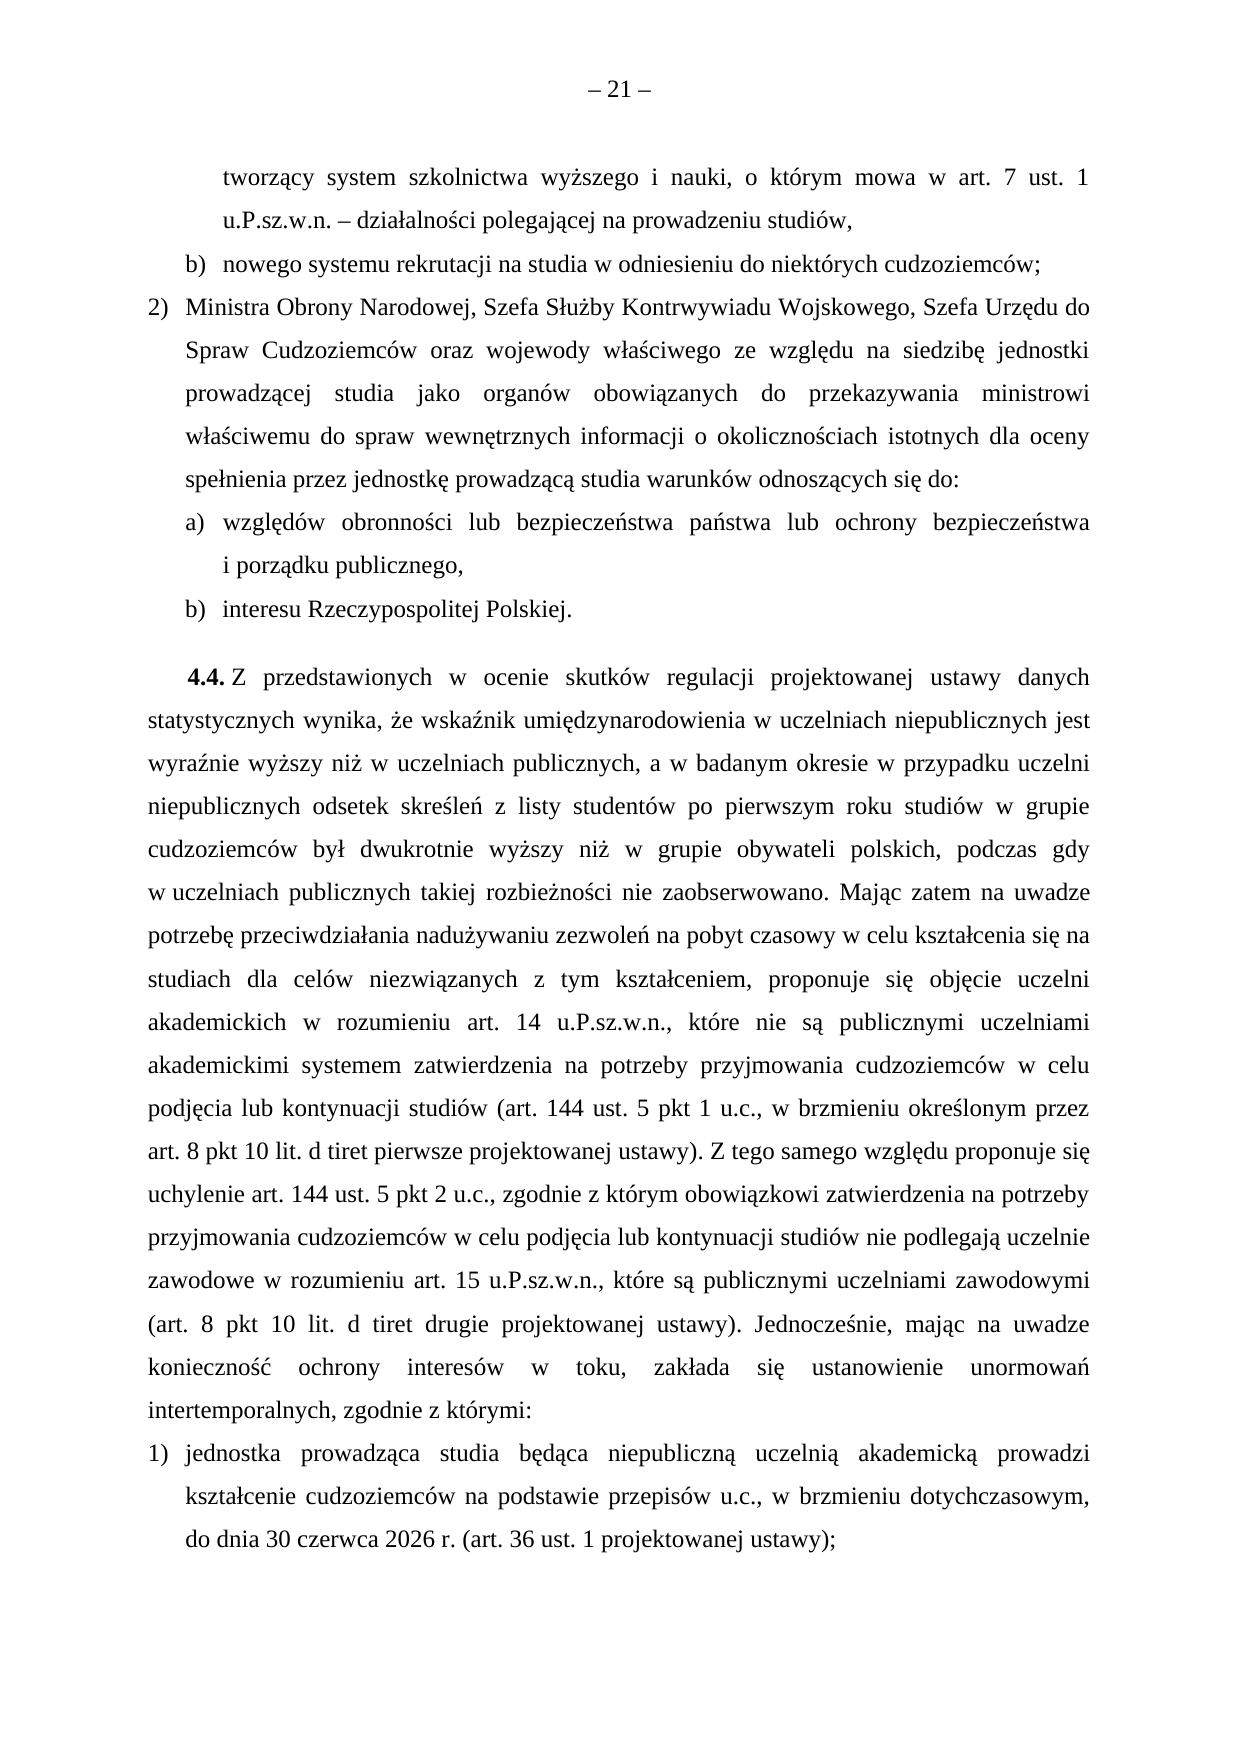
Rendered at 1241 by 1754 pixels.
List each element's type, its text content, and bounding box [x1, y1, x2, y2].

list interesu Rzeczypospolitej Polskiej. [185, 594, 1091, 622]
list względów obronności lub bezpieczeństwa państwa lub ochrony bezpieczeństwa i porządku publicznego, [185, 507, 1091, 579]
list jednostka prowadząca studia będąca niepubliczną uczelnią akademicką prowadzi kształcenie cudzoziemców na podstawie przepisów u.c., w brzmieniu dotychczasowym, do dnia 30 czerwca 2026 r. (art. 36 ust. 1 projektowanej ustawy); [148, 1438, 1091, 1553]
text 4.4. Z przedstawionych w ocenie skutków regulacji projektowanej ustawy danych statystycznych wynika, że wskaźnik umiędzynarodowienia w uczelniach niepublicznych jest wyraźnie wyższy niż w uczelniach publicznych, a w badanym okresie w przypadku uczelni niepublicznych odsetek skreśleń z listy studentów po pierwszym roku studiów w grupie cudzoziemców był dwukrotnie wyższy niż w grupie obywateli polskich, podczas gdy w uczelniach publicznych takiej rozbieżności nie zaobserwowano. Mając zatem na uwadze potrzebę przeciwdziałania nadużywaniu zezwoleń na pobyt czasowy w celu kształcenia się na studiach dla celów niezwiązanych z tym kształceniem, proponuje się objęcie uczelni akademickich w rozumieniu art. 14 u.P.sz.w.n., które nie są publicznymi uczelniami akademickimi systemem zatwierdzenia na potrzeby przyjmowania cudzoziemców w celu podjęcia lub kontynuacji studiów (art. 144 ust. 5 pkt 1 u.c., w brzmieniu określonym przez art. 8 pkt 10 lit. d tiret pierwsze projektowanej ustawy). Z tego samego względu proponuje się uchylenie art. 144 ust. 5 pkt 2 u.c., zgodnie z którym obowiązkowi zatwierdzenia na potrzeby przyjmowania cudzoziemców w celu podjęcia lub kontynuacji studiów nie podlegają uczelnie zawodowe w rozumieniu art. 15 u.P.sz.w.n., które są publicznymi uczelniami zawodowymi (art. 8 pkt 10 lit. d tiret drugie projektowanej ustawy). Jednocześnie, mając na uwadze konieczność ochrony interesów w toku, zakłada się ustanowienie unormowań intertemporalnych, zgodnie z którymi: [148, 662, 1091, 1424]
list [185, 162, 1091, 234]
list nowego systemu rekrutacji na studia w odniesieniu do niektórych cudzoziemców; [185, 249, 1091, 277]
list Ministra Obrony Narodowej, Szefa Służby Kontrwywiadu Wojskowego, Szefa Urzędu do Spraw Cudzoziemców oraz wojewody właściwego ze względu na siedzibę jednostki prowadzącej studia jako organów obowiązanych do przekazywania ministrowi właściwemu do spraw wewnętrznych informacji o okolicznościach istotnych dla oceny spełnienia przez jednostkę prowadzącą studia warunków odnoszących się do: [148, 292, 1091, 493]
